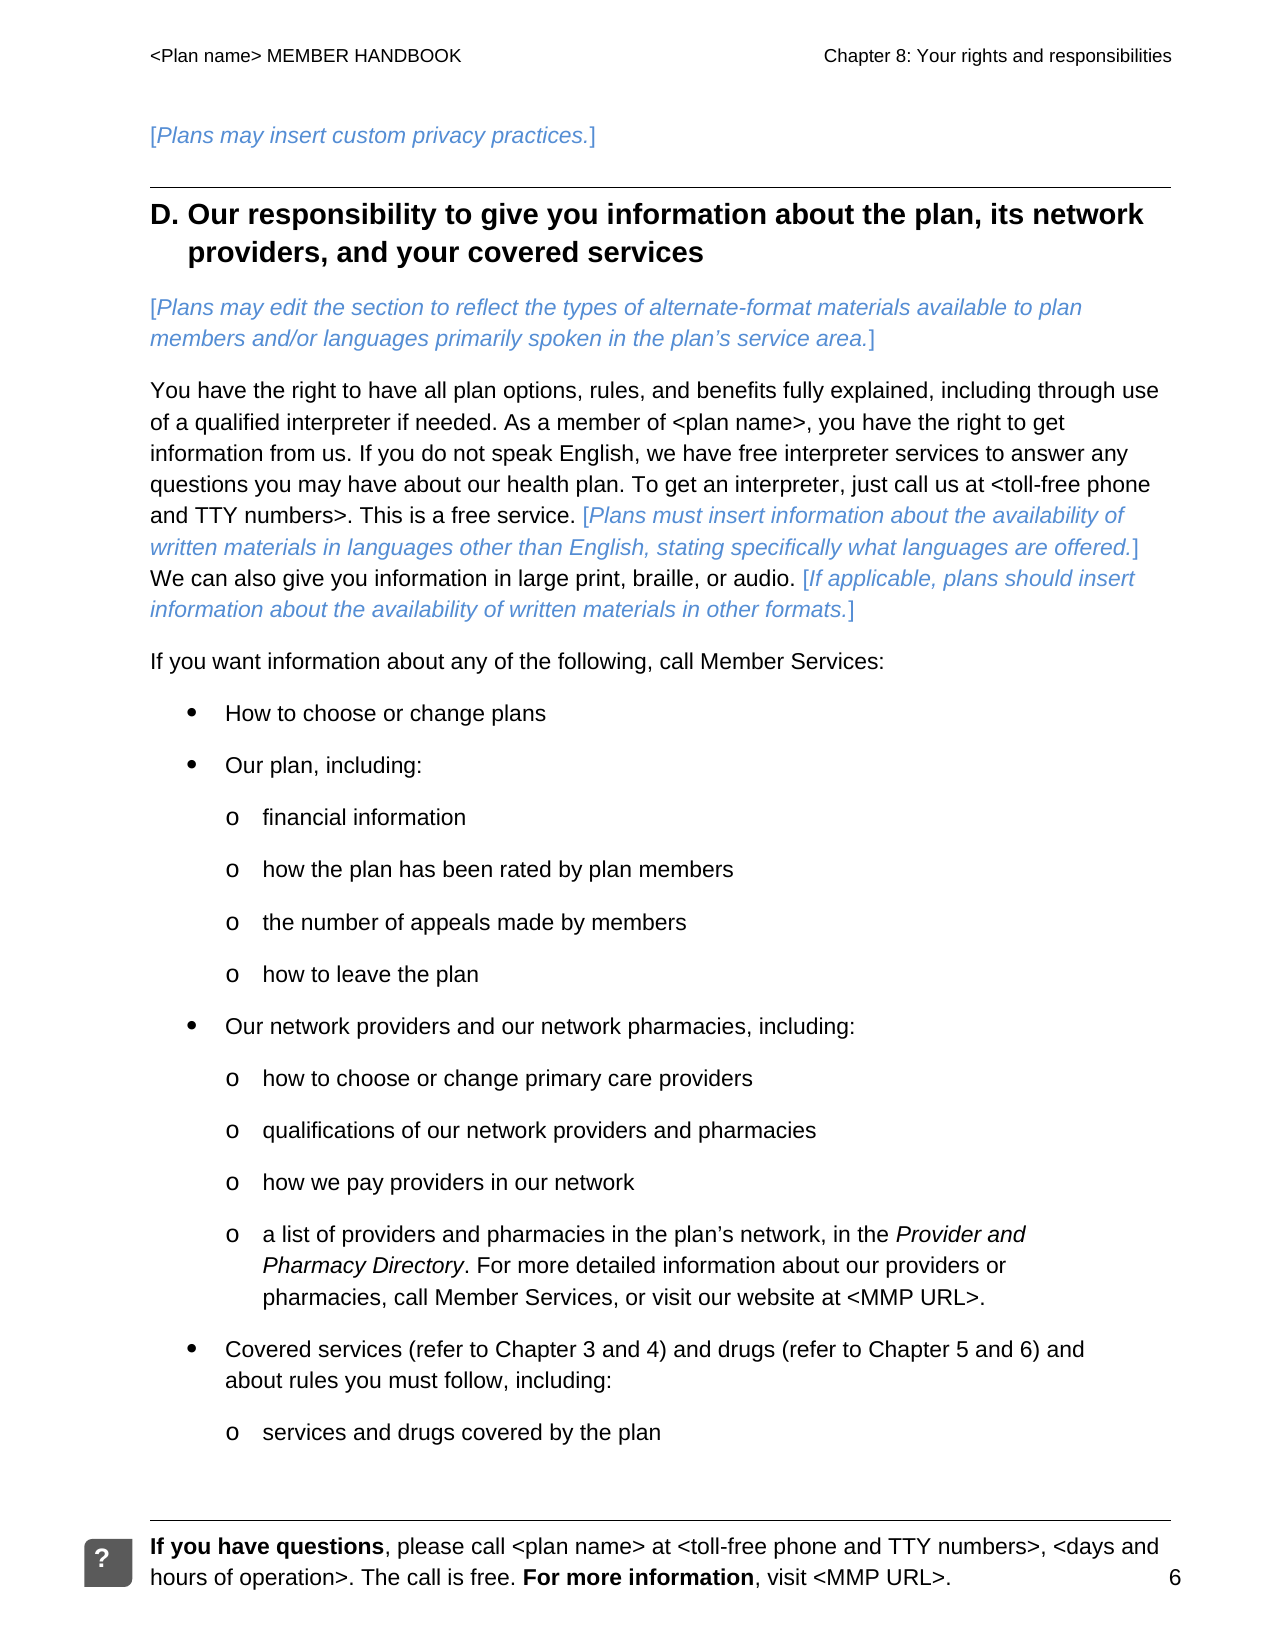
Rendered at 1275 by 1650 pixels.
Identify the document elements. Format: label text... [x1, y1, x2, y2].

list a list of providers and pharmacies in the plan’s network, in the Provider and Pharmacy Directory. For more detailed information about our providers or pharmacies, call Member Services, or visit our website at <MMP URL>. [225, 1217, 1096, 1311]
list qualifications of our network providers and pharmacies [225, 1113, 1096, 1144]
list how we pay providers in our network [225, 1165, 1096, 1197]
text You have the right to have all plan options, rules, and benefits fully explained, including through use of a qualified interpreter if needed. As a member of <plan name>, you have the right to get information from us. If you do not speak English, we have free interpreter services to answer any questions you may have about our health plan. To get an interpreter, just call us at <toll-free phone and TTY numbers>. This is a free service. [Plans must insert information about the availability of written materials in languages other than English, stating specifically what languages are offered.] We can also give you information in large print, braille, or audio. [If applicable, plans should insert information about the availability of written materials in other formats.] [150, 374, 1171, 624]
list services and drugs covered by the plan [225, 1415, 1096, 1447]
list how to choose or change primary care providers [225, 1061, 1096, 1092]
text If you want information about any of the following, call Member Services: [150, 644, 1171, 676]
list the number of appeals made by members [225, 905, 1096, 936]
text Our network providers and our network pharmacies, including: [187, 1009, 1096, 1040]
text Our plan, including: [187, 749, 1096, 780]
text [Plans may edit the section to reflect the types of alternate-format materials available to plan members and/or languages primarily spoken in the plan’s service area.] [150, 290, 1171, 353]
text Covered services (refer to Chapter 3 and 4) and drugs (refer to Chapter 5 and 6) and about rules you must follow, including: [187, 1332, 1096, 1394]
list financial information [225, 801, 1096, 832]
list how the plan has been rated by plan members [225, 853, 1096, 884]
text [Plans may insert custom privacy practices.] [150, 118, 1171, 150]
text How to choose or change plans [187, 697, 1096, 728]
list how to leave the plan [225, 957, 1096, 988]
subtitle Our responsibility to give you information about the plan, its network providers, and your covered services [150, 188, 1171, 269]
